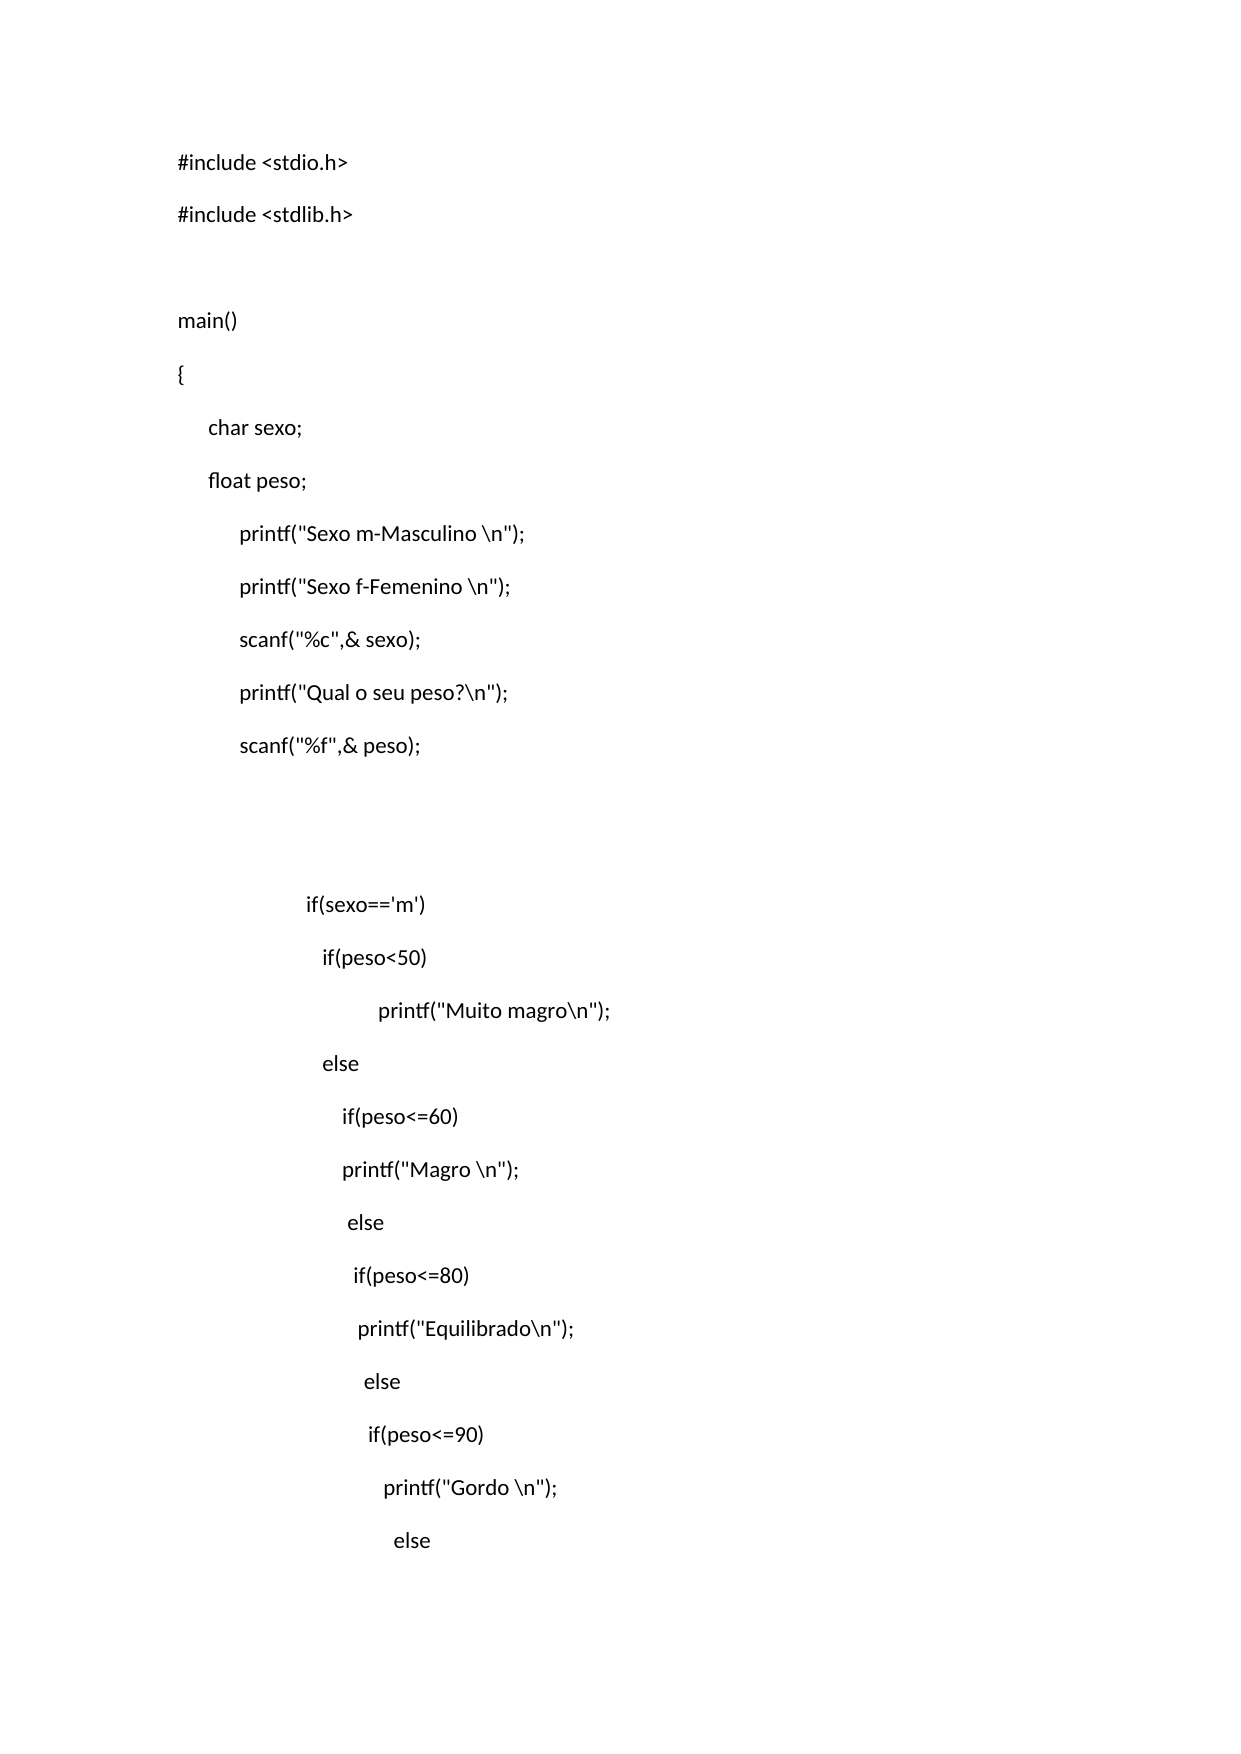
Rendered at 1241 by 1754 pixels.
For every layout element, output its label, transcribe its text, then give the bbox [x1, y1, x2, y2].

text char sexo; [177, 413, 1063, 441]
text if(peso<50) [177, 943, 1063, 971]
text #include <stdlib.h> [177, 201, 1063, 229]
text { [177, 360, 1063, 388]
text scanf("%c",& sexo); [177, 625, 1063, 653]
text printf("Muito magro\n"); [177, 996, 1063, 1024]
text if(sexo=='m') [177, 890, 1063, 918]
text printf("Magro \n"); [177, 1155, 1063, 1183]
text printf("Sexo m-Masculino \n"); [177, 519, 1063, 547]
text printf("Sexo f-Femenino \n"); [177, 572, 1063, 600]
text scanf("%f",& peso); [177, 731, 1063, 759]
text printf("Qual o seu peso?\n"); [177, 678, 1063, 706]
text if(peso<=60) [177, 1102, 1063, 1130]
text float peso; [177, 466, 1063, 494]
text else [177, 1367, 1063, 1395]
text printf("Equilibrado\n"); [177, 1314, 1063, 1342]
text else [177, 1049, 1063, 1077]
text else [177, 1208, 1063, 1236]
text if(peso<=80) [177, 1261, 1063, 1289]
text if(peso<=90) [177, 1420, 1063, 1448]
text printf("Gordo \n"); [177, 1473, 1063, 1501]
text else [177, 1526, 1063, 1554]
text main() [177, 307, 1063, 335]
text #include <stdio.h> [177, 148, 1063, 176]
